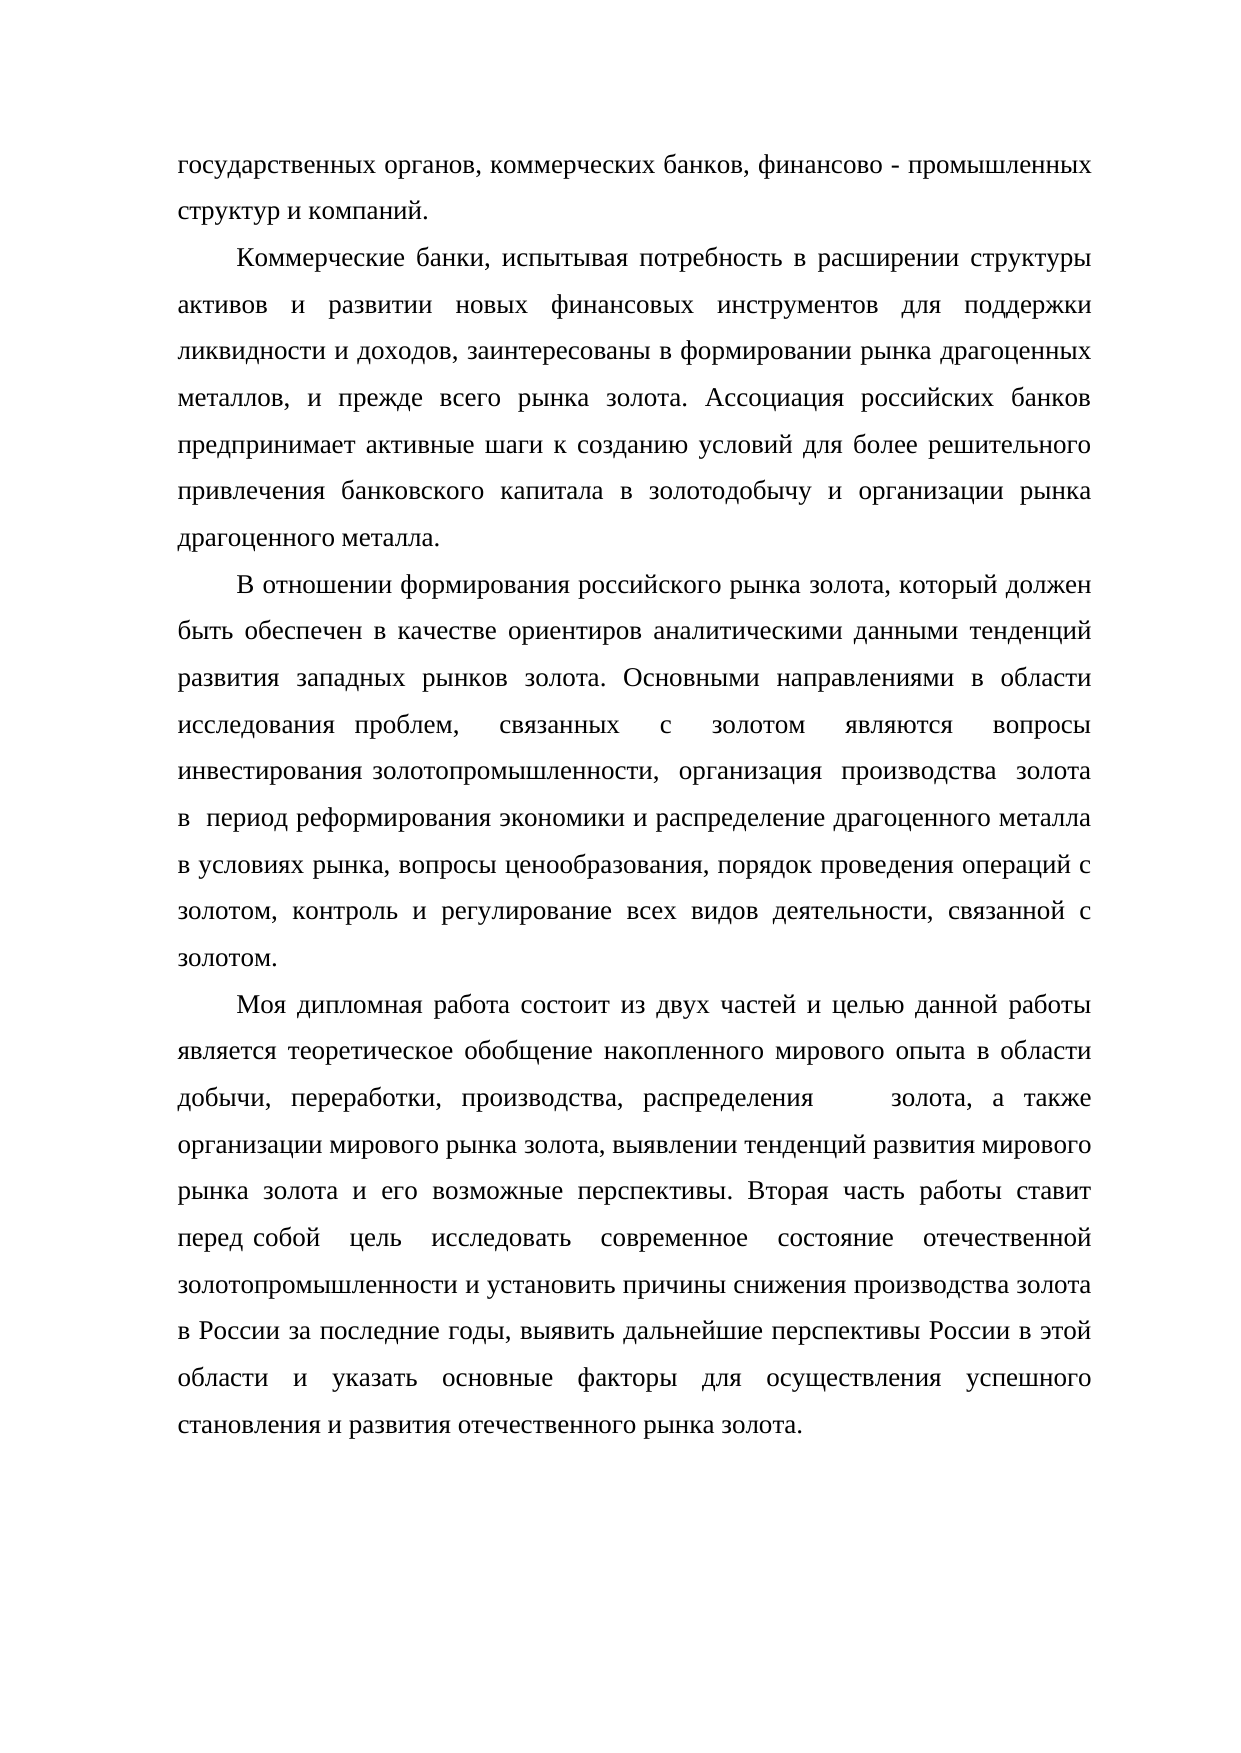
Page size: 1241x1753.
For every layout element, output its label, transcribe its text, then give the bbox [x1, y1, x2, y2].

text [177, 148, 1092, 226]
text Моя дипломная работа состоит из двух частей и целью данной работы является теоретическое обобщение накопленного мирового опыта в области добычи, переработки, производства, распределения золота, а также организации мирового рынка золота, выявлении тенденций развития мирового рынка золота и его возможные перспективы. Вторая часть работы ставит перед собой цель исследовать современное состояние отечественной золотопромышленности и установить причины снижения производства золота в России за последние годы, выявить дальнейшие перспективы России в этой области и указать основные факторы для осуществления успешного становления и развития отечественного рынка золота. [177, 988, 1092, 1439]
text В отношении формирования российского рынка золота, который должен быть обеспечен в качестве ориентиров аналитическими данными тенденций развития западных рынков золота. Основными направлениями в области исследования проблем, связанных с золотом являются вопросы инвестирования золотопромышленности, организация производства золота в период реформирования экономики и распределение драгоценного металла в условиях рынка, вопросы ценообразования, порядок проведения операций с золотом, контроль и регулирование всех видов деятельности, связанной с золотом. [177, 568, 1092, 972]
text Коммерческие банки, испытывая потребность в расширении структуры активов и развитии новых финансовых инструментов для поддержки ликвидности и доходов, заинтересованы в формировании рынка драгоценных металлов, и прежде всего рынка золота. Ассоциация российских банков предпринимает активные шаги к созданию условий для более решительного привлечения банковского капитала в золотодобычу и организации рынка драгоценного металла. [177, 241, 1092, 552]
